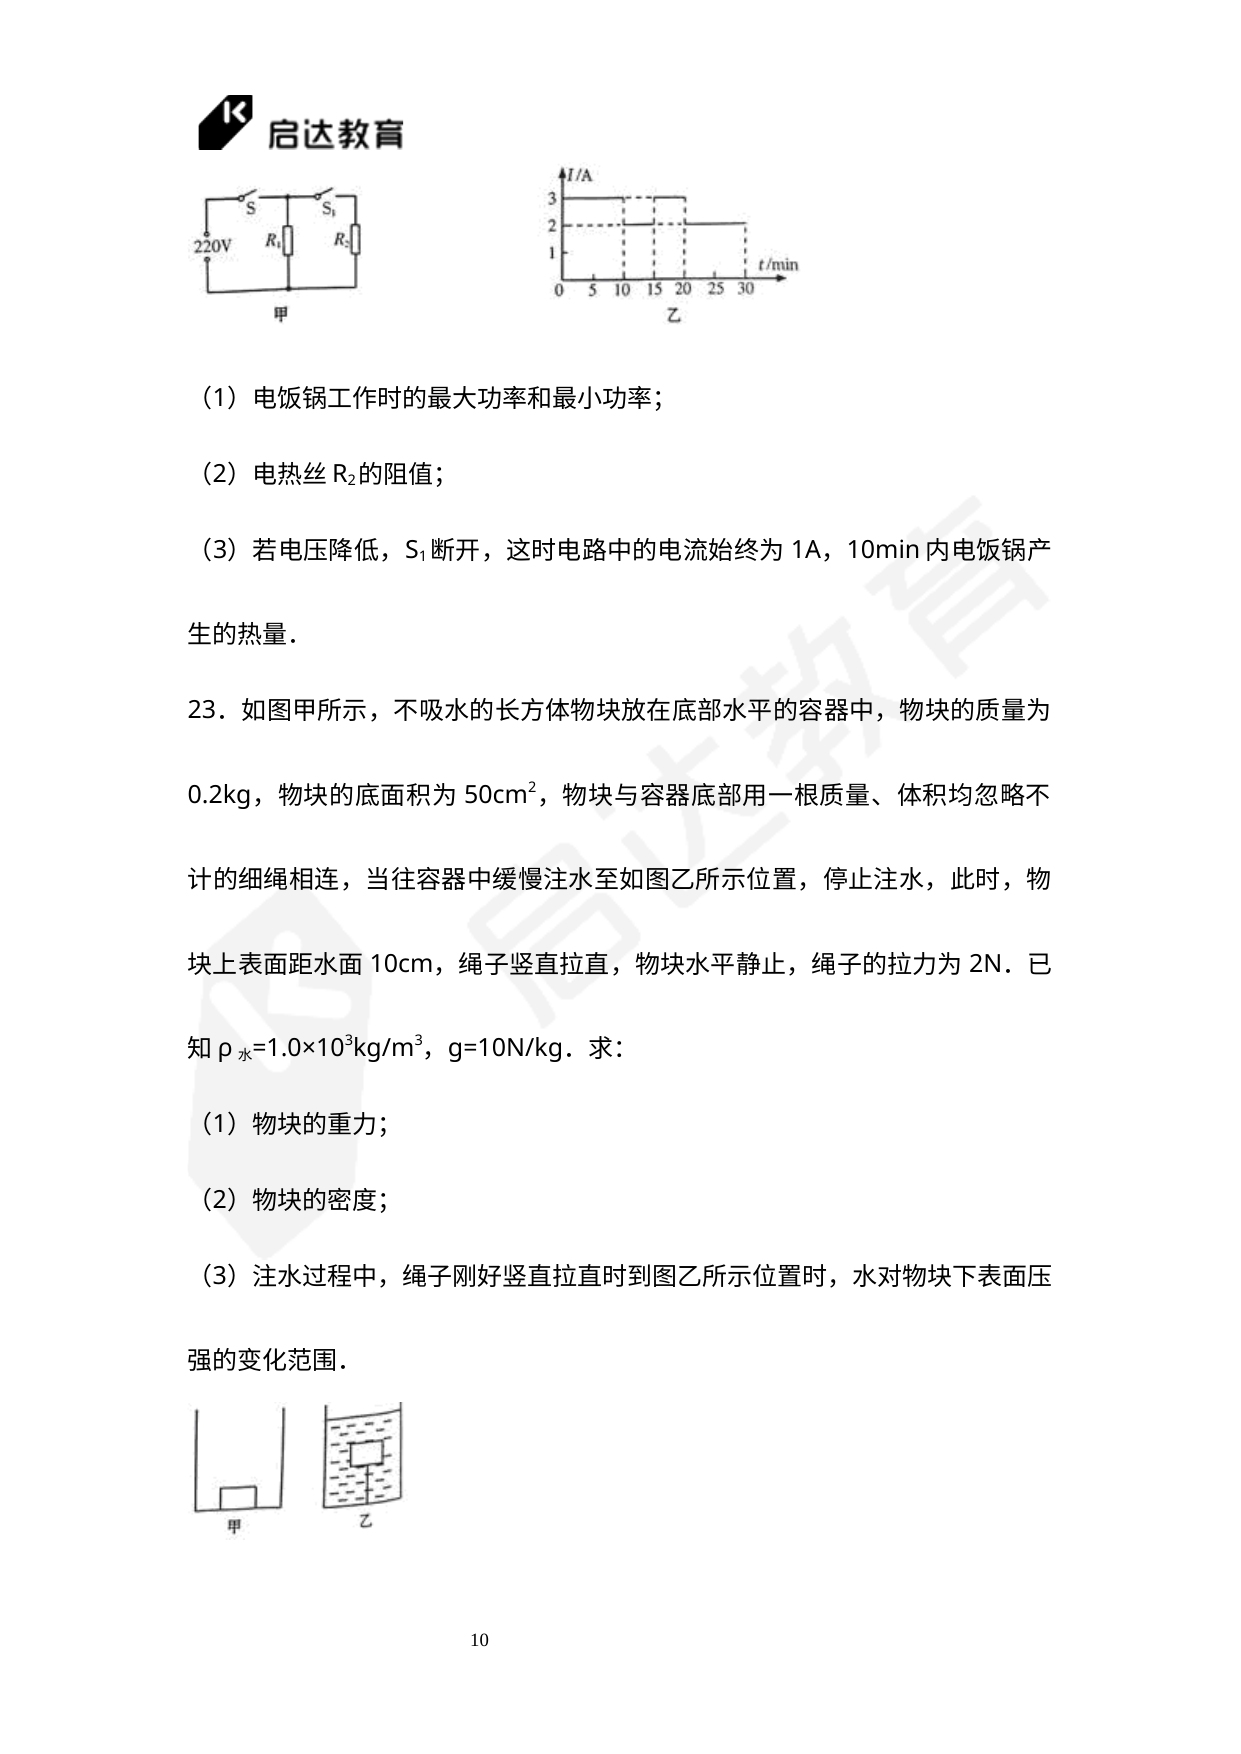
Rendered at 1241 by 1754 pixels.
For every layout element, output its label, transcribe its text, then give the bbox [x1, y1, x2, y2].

text （3）注水过程中，绳子刚好竖直拉直时到图乙所示位置时，水对物块下表面压强的变化范围． [187, 1242, 1053, 1391]
text （1）物块的重力； [187, 1090, 1053, 1155]
picture [187, 162, 804, 328]
text （3）若电压降低，S1断开，这时电路中的电流始终为1A，10min内电饭锅产生的热量． [187, 516, 1053, 666]
text （2）电热丝R2的阻值； [187, 440, 1053, 505]
text （2）物块的密度； [187, 1166, 1053, 1231]
text （1）电饭锅工作时的最大功率和最小功率； [187, 364, 1053, 429]
picture [198, 95, 404, 150]
text 23．如图甲所示，不吸水的长方体物块放在底部水平的容器中，物块的质量为0.2kg，物块的底面积为50cm2，物块与容器底部用一根质量、体积均忽略不计的细绳相连，当往容器中缓慢注水至如图乙所示位置，停止注水，此时，物块上表面距水面10cm，绳子竖直拉直，物块水平静止，绳子的拉力为2N．已知ρ水=1.0×103kg/m3，g=10N/kg．求： [187, 676, 1053, 1079]
picture [187, 1402, 408, 1540]
